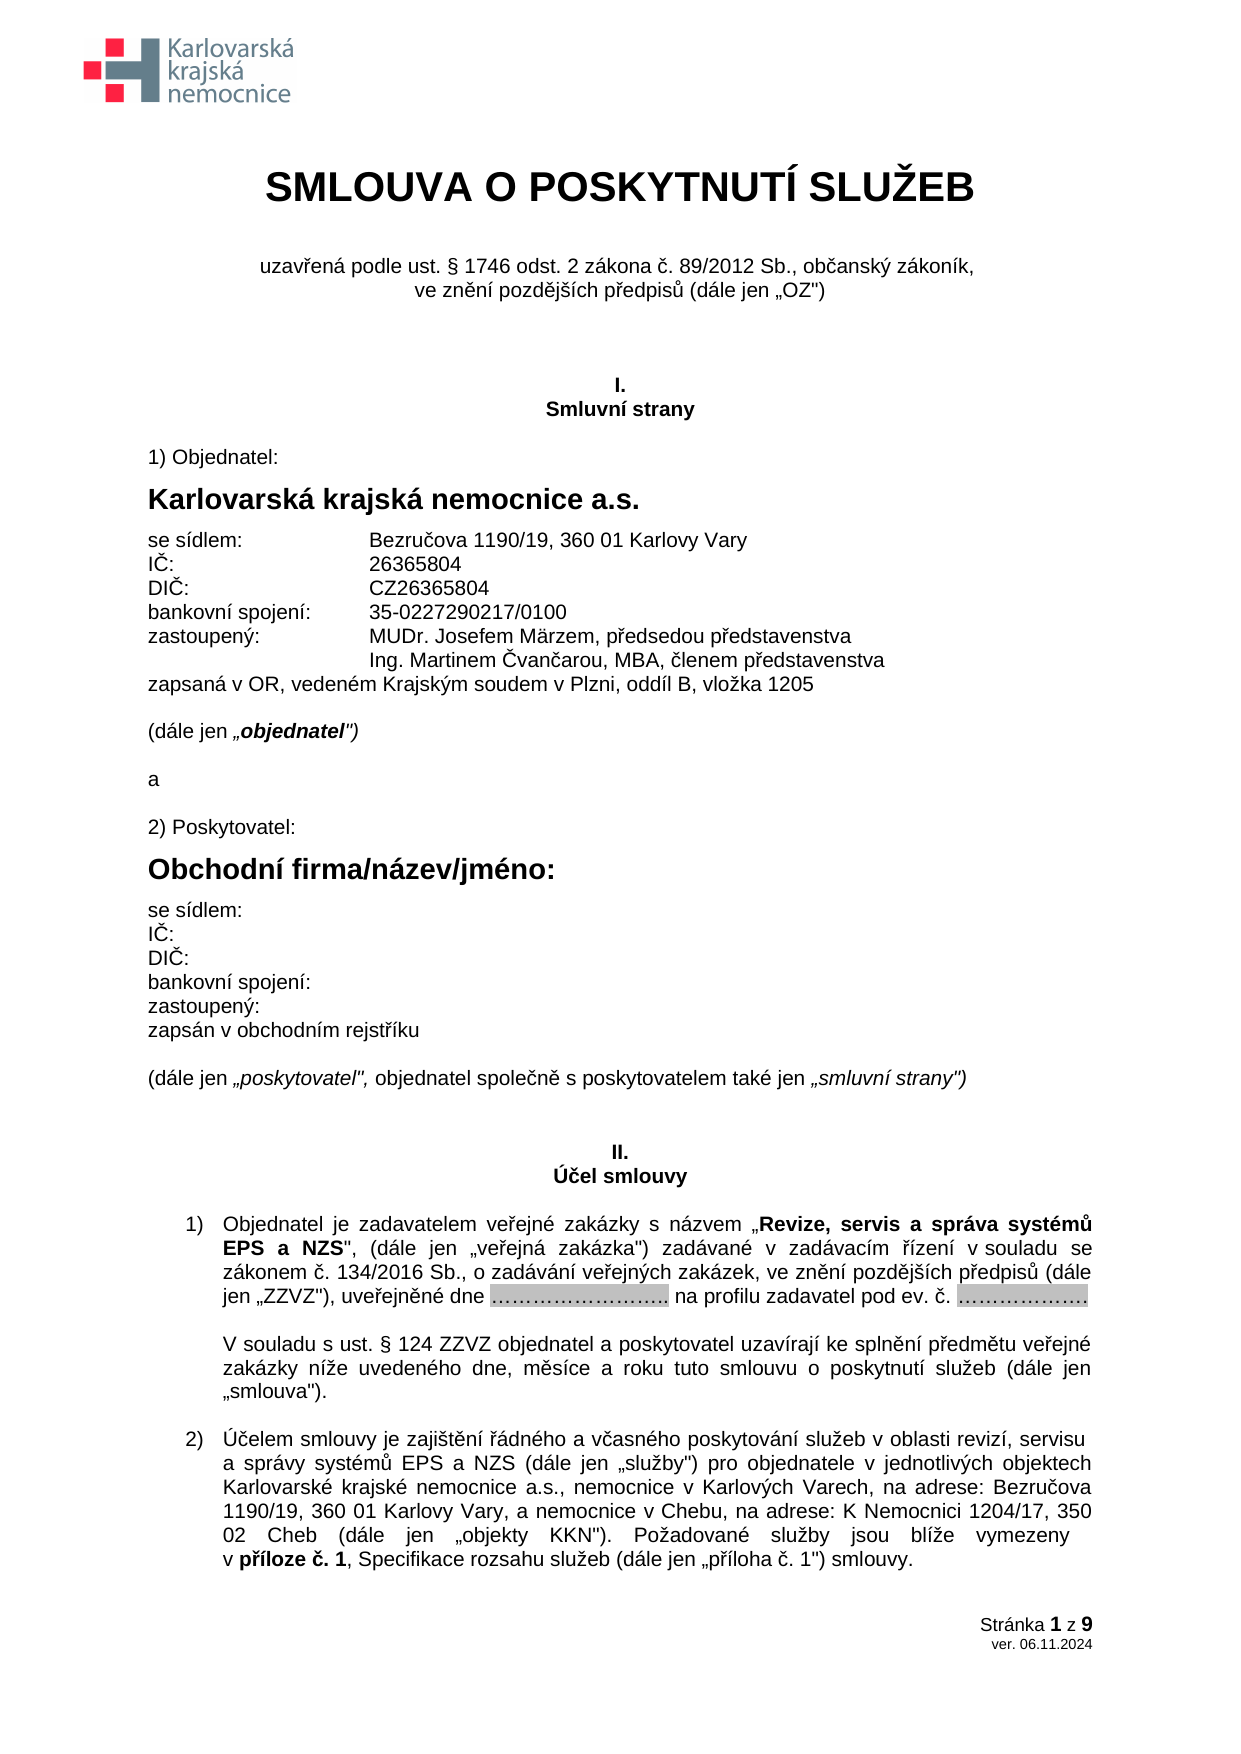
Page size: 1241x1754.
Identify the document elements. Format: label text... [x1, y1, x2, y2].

text Obchodní firma/název/jméno: [148, 852, 1093, 885]
text I. [148, 373, 1093, 397]
text (dále jen „poskytovatel", objednatel společně s poskytovatelem také jen „smluvní strany") [148, 1065, 1093, 1089]
text zapsán v obchodním rejstříku [148, 1017, 1093, 1041]
text Karlovarská krajská nemocnice a.s. [148, 482, 1093, 515]
list V souladu s ust. § 124 ZZVZ objednatel a poskytovatel uzavírají ke splnění předmětu veřejné zakázky níže uvedeného dne, měsíce a roku tuto smlouvu o poskytnutí služeb (dále jen „smlouva"). [223, 1331, 1093, 1403]
text a [148, 767, 1093, 791]
list Účelem smlouvy je zajištění řádného a včasného poskytování služeb v oblasti revizí, servisu a správy systémů EPS a NZS (dále jen „služby") pro objednatele v jednotlivých objektech Karlovarské krajské nemocnice a.s., nemocnice v Karlových Varech, na adrese: Bezručova 1190/19, 360 01 Karlovy Vary, a nemocnice v Chebu, na adrese: K Nemocnici 1204/17, 350 02 Cheb (dále jen „objekty KKN"). Požadované služby jsou blíže vymezeny v příloze č. 1, Specifikace rozsahu služeb (dále jen „příloha č. 1") smlouvy. [185, 1427, 1093, 1571]
text se sídlem: [148, 898, 1093, 922]
text II. [148, 1140, 1093, 1164]
text IČ: 26365804 [148, 552, 1093, 576]
list Objednatel je zadavatelem veřejné zakázky s názvem „Revize, servis a správa systémů EPS a NZS", (dále jen „veřejná zakázka") zadávané v zadávacím řízení v souladu se zákonem č. 134/2016 Sb., o zadávání veřejných zakázek, ve znění pozdějších předpisů (dále jen „ZZVZ"), uveřejněné dne …………………….. na profilu zadavatel pod ev. č. ………………. [185, 1212, 1093, 1307]
picture [83, 38, 297, 103]
text uzavřená podle ust. § 1746 odst. 2 zákona č. 89/2012 Sb., občanský zákoník, ve znění pozdějších předpisů (dále jen „OZ") [148, 253, 1093, 301]
text Smluvní strany [148, 397, 1093, 421]
text zapsaná v OR, vedeném Krajským soudem v Plzni, oddíl B, vložka 1205 [148, 671, 1093, 695]
text SMLOUVA O POSKYTNUTÍ SLUŽEB [148, 162, 1093, 210]
text DIČ: CZ26365804 [148, 576, 1093, 599]
text (dále jen „objednatel") [148, 719, 1093, 743]
text zastoupený: [148, 993, 1093, 1017]
text 1) Objednatel: [148, 445, 1093, 469]
text IČ: [148, 922, 1093, 946]
text bankovní spojení: 35-0227290217/0100 [148, 599, 1093, 623]
text se sídlem: Bezručova 1190/19, 360 01 Karlovy Vary [148, 528, 1093, 552]
text Ing. Martinem Čvančarou, MBA, členem představenstva [148, 647, 1093, 671]
text bankovní spojení: [148, 969, 1093, 993]
text Účel smlouvy [148, 1164, 1093, 1188]
text zastoupený: MUDr. Josefem Märzem, předsedou představenstva [148, 623, 1093, 647]
text DIČ: [148, 946, 1093, 969]
text 2) Poskytovatel: [148, 815, 1093, 839]
